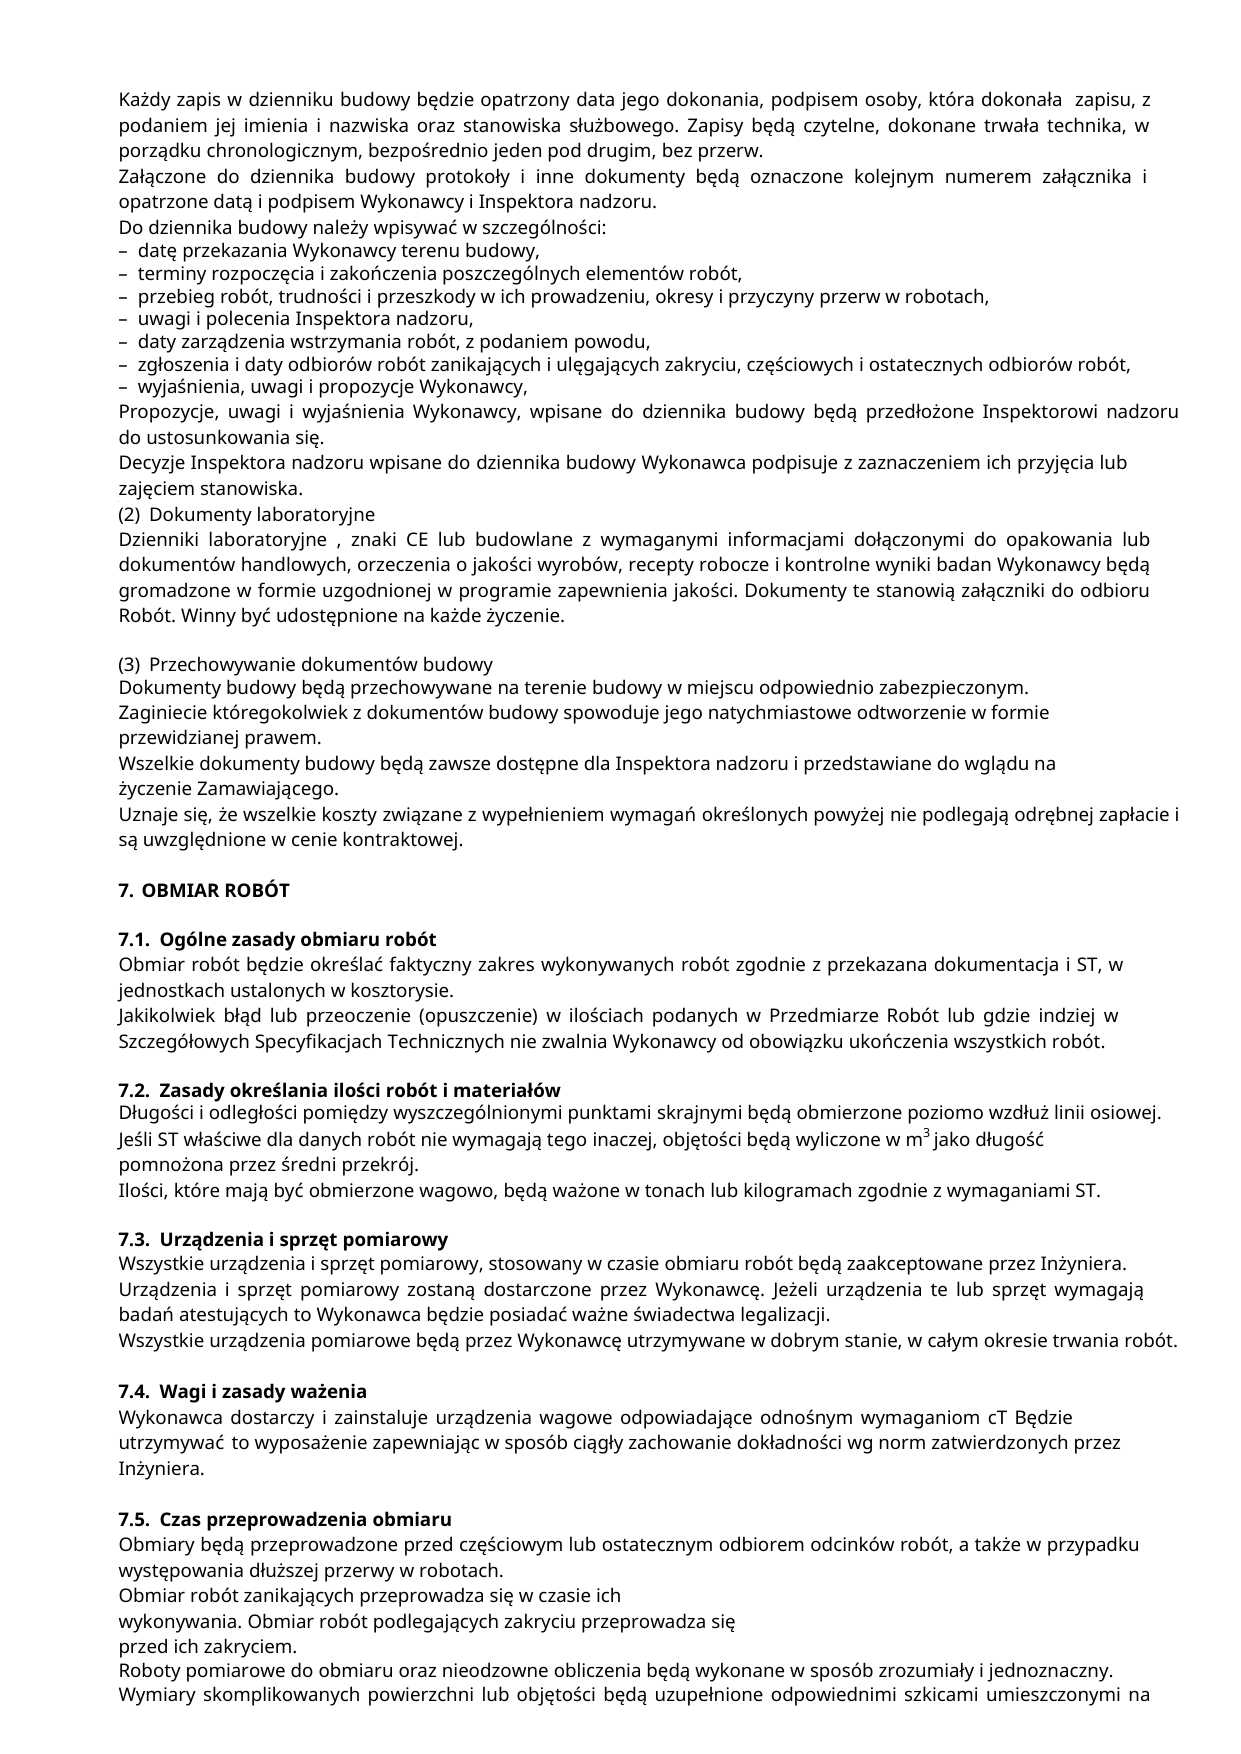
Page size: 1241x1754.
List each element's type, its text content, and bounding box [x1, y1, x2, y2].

text Wykonawca dostarczy i zainstaluje urządzenia wagowe odpowiadające odnośnym wymaganiom cT Będzie utrzymywać to wyposażenie zapewniając w sposób ciągły zachowanie dokładności wg norm zatwierdzonych przez Inżyniera. [118, 1404, 1180, 1481]
text Uznaje się, że wszelkie koszty związane z wypełnieniem wymagań określonych powyżej nie podlegają odrębnej zapłacie i są uwzględnione w cenie kontraktowej. [118, 801, 1180, 852]
list Przechowywanie dokumentów budowy [118, 654, 1180, 676]
text Do dziennika budowy należy wpisywać w szczególności: [118, 214, 1180, 240]
text Dokumenty budowy będą przechowywane na terenie budowy w miejscu odpowiednio zabezpieczonym. [118, 676, 1180, 699]
text Jeśli ST właściwe dla danych robót nie wymagają tego inaczej, objętości będą wyliczone w m3 jako długość pomnożona przez średni przekrój. [118, 1124, 1127, 1177]
text Każdy zapis w dzienniku budowy będzie opatrzony data jego dokonania, podpisem osoby, która dokonała zapisu, z podaniem jej imienia i nazwiska oraz stanowiska służbowego. Zapisy będą czytelne, dokonane trwała technika, w porządku chronologicznym, bezpośrednio jeden pod drugim, bez przerw. [118, 87, 1152, 163]
text Wszystkie urządzenia pomiarowe będą przez Wykonawcę utrzymywane w dobrym stanie, w całym okresie trwania robót. [118, 1327, 1180, 1353]
list datę przekazania Wykonawcy terenu budowy, [118, 240, 1180, 262]
text Jakikolwiek błąd lub przeoczenie (opuszczenie) w ilościach podanych w Przedmiarze Robót lub gdzie indziej w Szczegółowych Specyfikacjach Technicznych nie zwalnia Wykonawcy od obowiązku ukończenia wszystkich robót. [118, 1002, 1180, 1053]
text Roboty pomiarowe do obmiaru oraz nieodzowne obliczenia będą wykonane w sposób zrozumiały i jednoznaczny. [118, 1659, 1180, 1682]
subtitle Czas przeprowadzenia obmiaru [118, 1506, 1180, 1531]
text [118, 1682, 1152, 1707]
list Ogólne zasady obmiaru robót [118, 929, 1180, 951]
text Obmiary będą przeprowadzone przed częściowym lub ostatecznym odbiorem odcinków robót, a także w przypadku występowania dłuższej przerwy w robotach. [118, 1531, 1180, 1582]
text Wszelkie dokumenty budowy będą zawsze dostępne dla Inspektora nadzoru i przedstawiane do wglądu na życzenie Zamawiającego. [118, 750, 1076, 801]
text Ilości, które mają być obmierzone wagowo, będą ważone w tonach lub kilogramach zgodnie z wymaganiami ST. [118, 1177, 1180, 1203]
text Długości i odległości pomiędzy wyszczególnionymi punktami skrajnymi będą obmierzone poziomo wzdłuż linii osiowej. [118, 1102, 1180, 1124]
text Dzienniki laboratoryjne , znaki CE lub budowlane z wymaganymi informacjami dołączonymi do opakowania lub dokumentów handlowych, orzeczenia o jakości wyrobów, recepty robocze i kontrolne wyniki badan Wykonawcy będą gromadzone w formie uzgodnionej w programie zapewnienia jakości. Dokumenty te stanowią załączniki do odbioru Robót. Winny być udostępnione na każde życzenie. [118, 526, 1152, 628]
list przebieg robót, trudności i przeszkody w ich prowadzeniu, okresy i przyczyny przerw w robotach, [118, 285, 1180, 308]
text Propozycje, uwagi i wyjaśnienia Wykonawcy, wpisane do dziennika budowy będą przedłożone Inspektorowi nadzoru do ustosunkowania się. [118, 398, 1180, 449]
text Obmiar robót zanikających przeprowadza się w czasie ich wykonywania. Obmiar robót podlegających zakryciu przeprowadza się przed ich zakryciem. [118, 1582, 748, 1659]
text Zaginiecie któregokolwiek z dokumentów budowy spowoduje jego natychmiastowe odtworzenie w formie przewidzianej prawem. [118, 699, 1108, 750]
list zgłoszenia i daty odbiorów robót zanikających i ulęgających zakryciu, częściowych i ostatecznych odbiorów robót, [118, 353, 1180, 376]
subtitle Wagi i zasady ważenia [118, 1378, 1180, 1404]
list uwagi i polecenia Inspektora nadzoru, [118, 308, 1180, 330]
text Obmiar robót będzie określać faktyczny zakres wykonywanych robót zgodnie z przekazana dokumentacja i ST, w jednostkach ustalonych w kosztorysie. [118, 951, 1127, 1002]
list wyjaśnienia, uwagi i propozycje Wykonawcy, [118, 376, 1180, 398]
text Decyzje Inspektora nadzoru wpisane do dziennika budowy Wykonawca podpisuje z zaznaczeniem ich przyjęcia lub zajęciem stanowiska. [118, 449, 1180, 501]
list daty zarządzenia wstrzymania robót, z podaniem powodu, [118, 331, 1180, 353]
subtitle Urządzenia i sprzęt pomiarowy [118, 1228, 1180, 1251]
subtitle OBMIAR ROBÓT [118, 878, 1180, 903]
list terminy rozpoczęcia i zakończenia poszczególnych elementów robót, [118, 262, 1180, 285]
text Wszystkie urządzenia i sprzęt pomiarowy, stosowany w czasie obmiaru robót będą zaakceptowane przez Inżyniera. Urządzenia i sprzęt pomiarowy zostaną dostarczone przez Wykonawcę. Jeżeli urządzenia te lub sprzęt wymagają badań atestujących to Wykonawca będzie posiadać ważne świadectwa legalizacji. [118, 1251, 1152, 1327]
text Załączone do dziennika budowy protokoły i inne dokumenty będą oznaczone kolejnym numerem załącznika i opatrzone datą i podpisem Wykonawcy i Inspektora nadzoru. [118, 163, 1148, 214]
list Dokumenty laboratoryjne [118, 503, 1180, 526]
subtitle Zasady określania ilości robót i materiałów [118, 1079, 1180, 1102]
